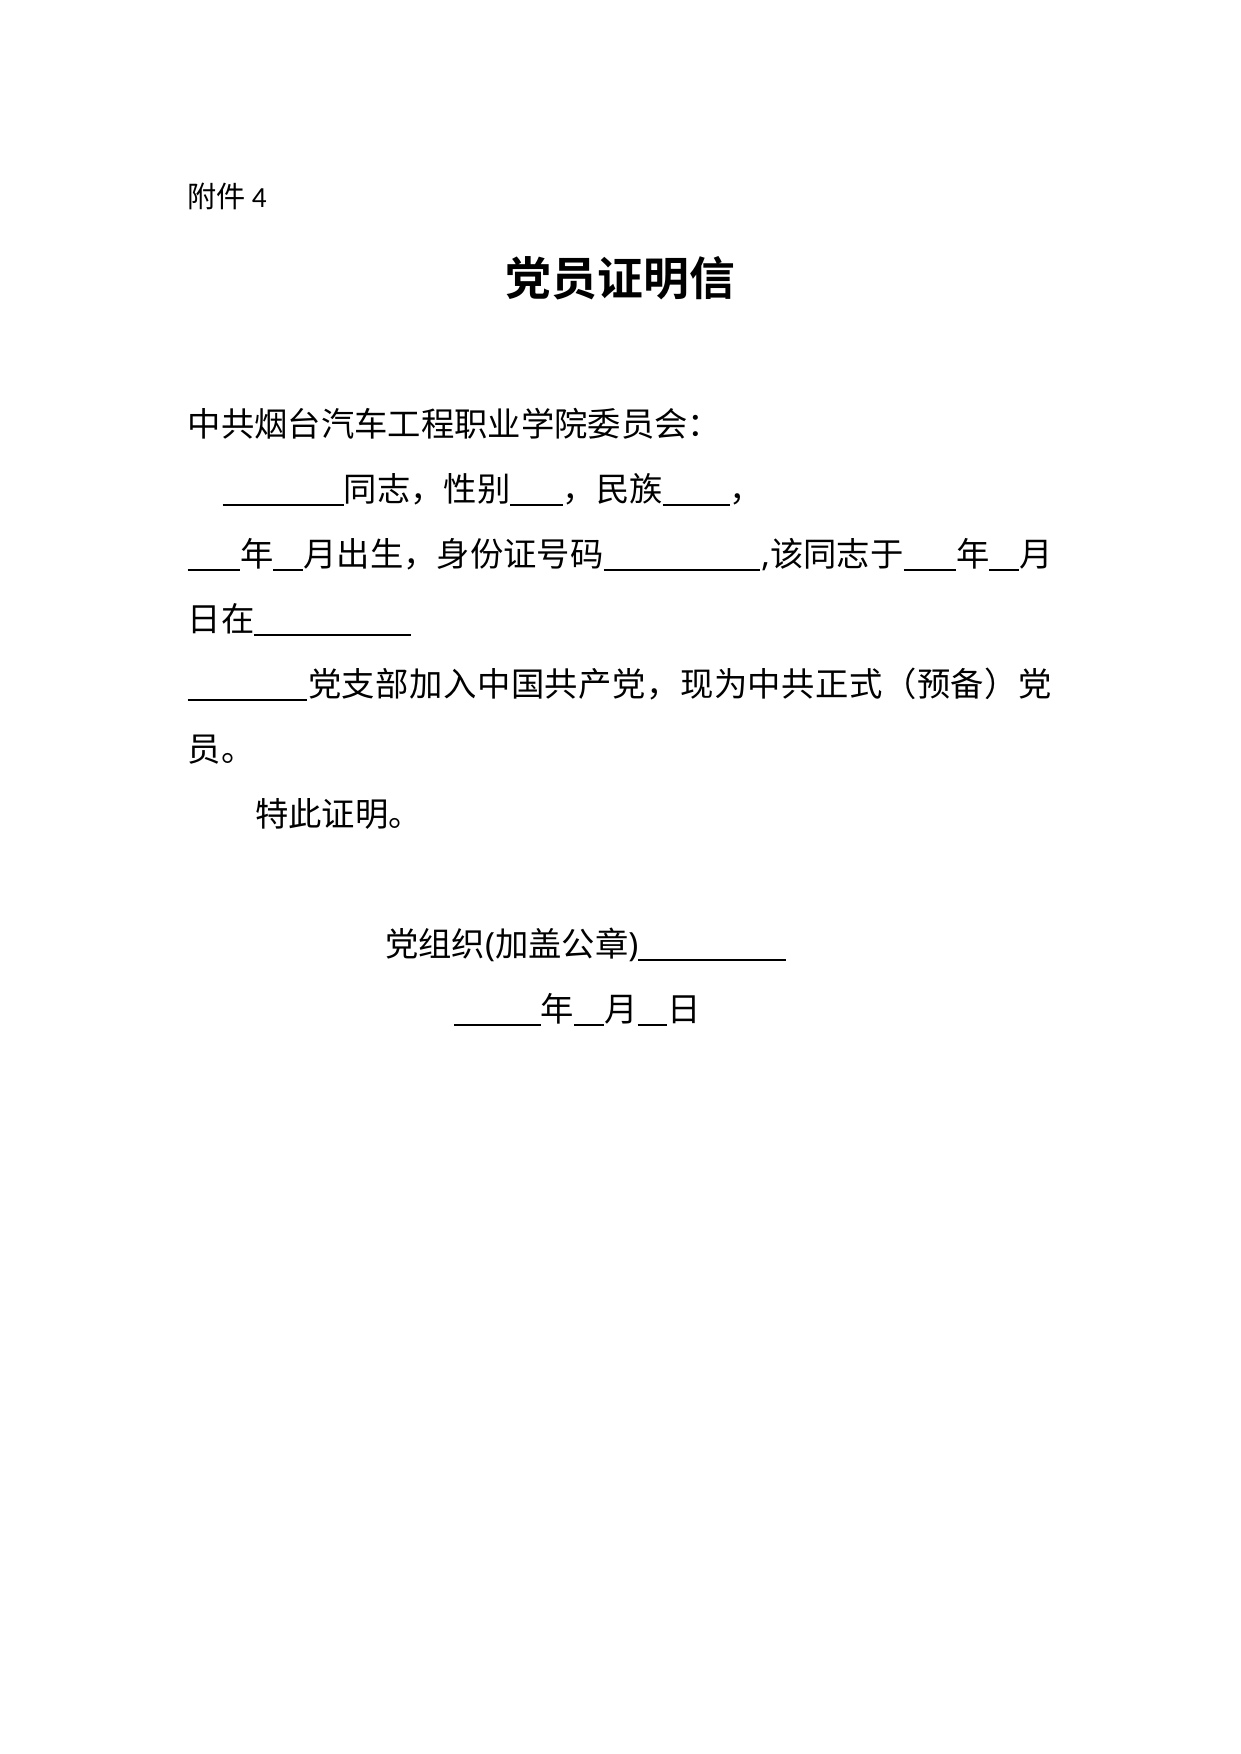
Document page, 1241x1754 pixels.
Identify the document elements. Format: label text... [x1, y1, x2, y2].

text 党支部加入中国共产党，现为中共正式（预备）党员。 [187, 649, 1053, 779]
text 同志，性别 ，民族 ， [187, 454, 1053, 519]
text 附件4 [187, 162, 1053, 227]
text 特此证明。 [187, 779, 1053, 844]
text 年 月 日 [187, 974, 1053, 1039]
text 党员证明信 [187, 227, 1053, 324]
text 中共烟台汽车工程职业学院委员会： [187, 389, 1053, 454]
text 年 月出生，身份证号码 ,该同志于 年 月 日在 [187, 519, 1053, 649]
text 党组织(加盖公章) [187, 909, 1053, 974]
